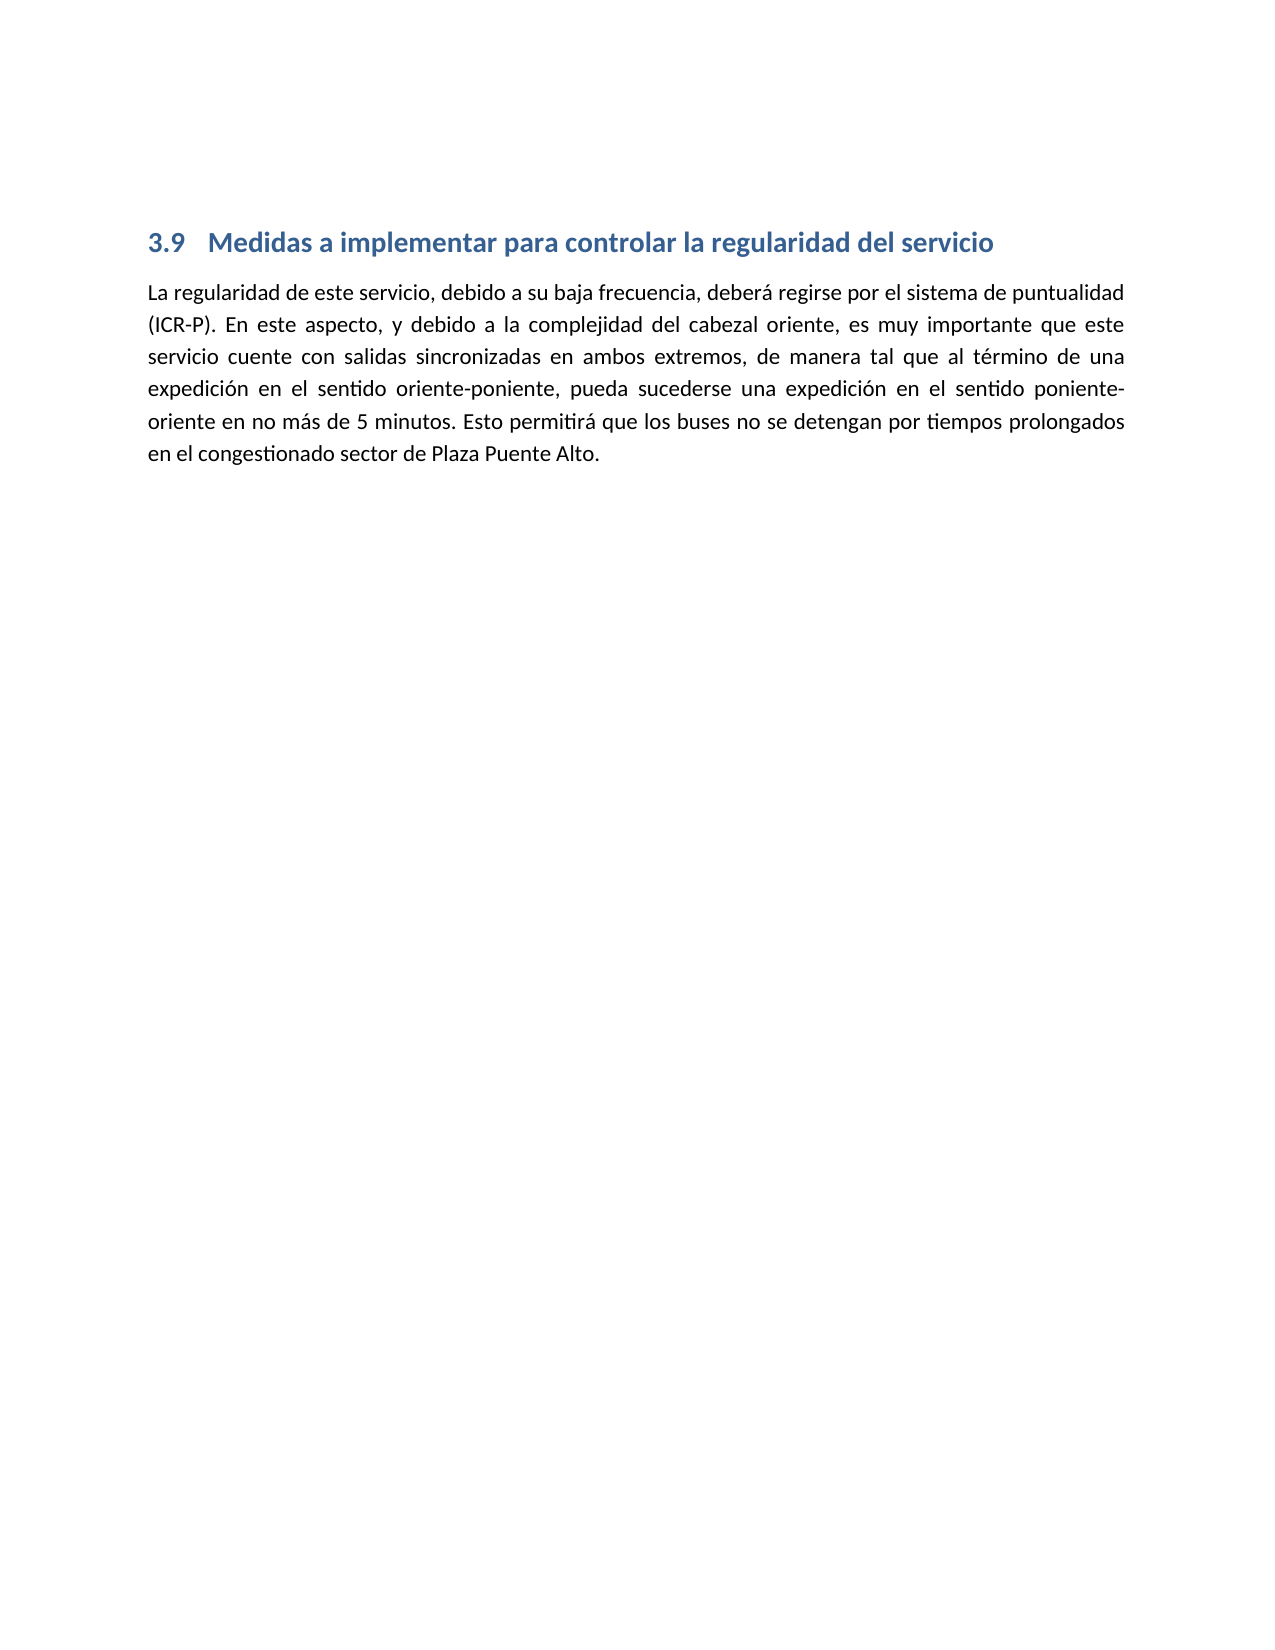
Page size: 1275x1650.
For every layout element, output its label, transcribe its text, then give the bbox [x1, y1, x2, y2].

subtitle Medidas a implementar para controlar la regularidad del servicio [148, 224, 1127, 260]
text La regularidad de este servicio, debido a su baja frecuencia, deberá regirse por el sistema de puntualidad (ICR-P). En este aspecto, y debido a la complejidad del cabezal oriente, es muy importante que este servicio cuente con salidas sincronizadas en ambos extremos, de manera tal que al término de una expedición en el sentido oriente-poniente, pueda sucederse una expedición en el sentido poniente-oriente en no más de 5 minutos. Esto permitirá que los buses no se detengan por tiempos prolongados en el congestionado sector de Plaza Puente Alto. [148, 278, 1127, 467]
